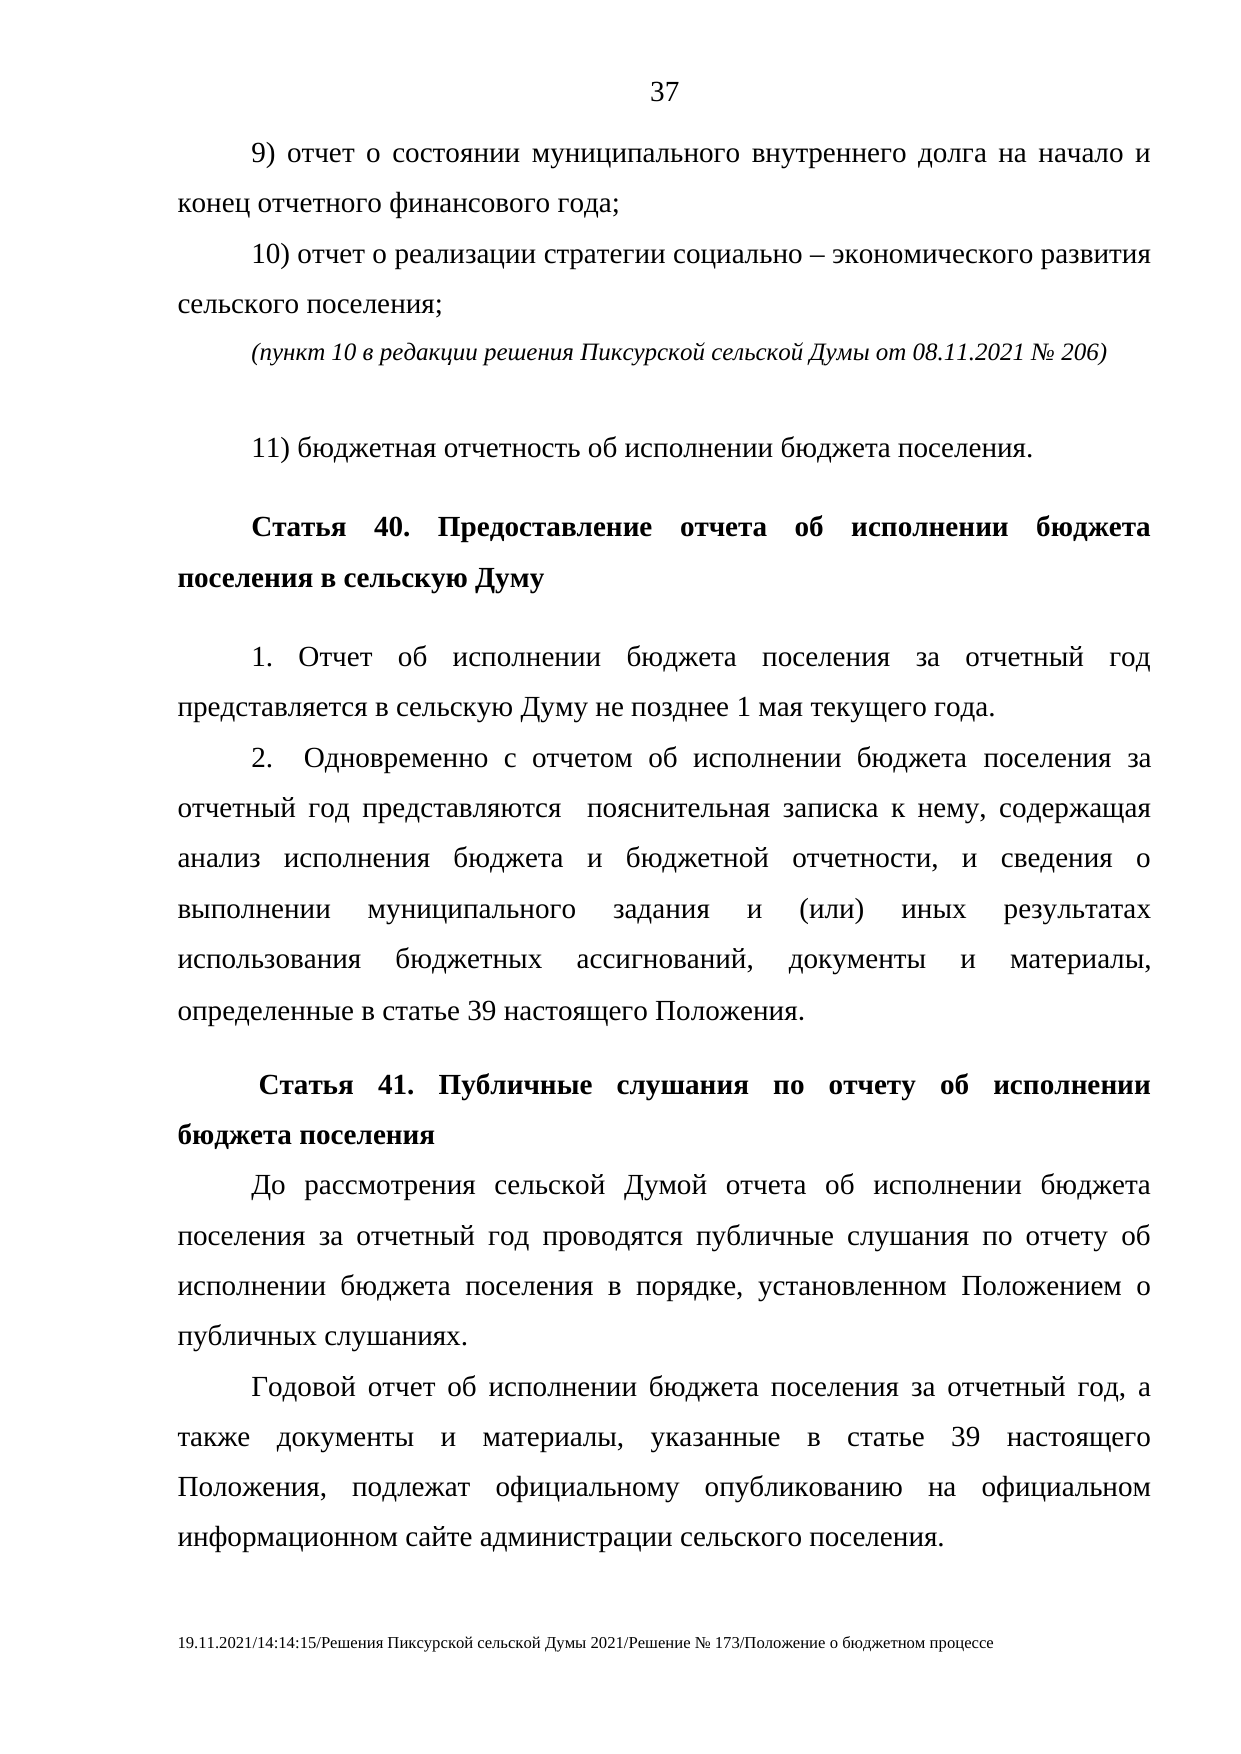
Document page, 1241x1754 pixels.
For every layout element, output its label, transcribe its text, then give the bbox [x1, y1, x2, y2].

text До рассмотрения сельской Думой отчета об исполнении бюджета поселения за отчетный год проводятся публичные слушания по отчету об исполнении бюджета поселения в порядке, установленном Положением о публичных слушаниях. [177, 1167, 1152, 1352]
text (пункт 10 в редакции решения Пиксурской сельской Думы от 08.11.2021 № 206) [177, 337, 1152, 365]
text Годовой отчет об исполнении бюджета поселения за отчетный год, а также документы и материалы, указанные в статье 39 настоящего Положения, подлежат официальному опубликованию на официальном информационном сайте администрации сельского поселения. [177, 1369, 1152, 1553]
text Статья 40. Предоставление отчета об исполнении бюджета поселения в сельскую Думу [177, 509, 1152, 593]
text 9) отчет о состоянии муниципального внутреннего долга на начало и конец отчетного финансового года; [177, 135, 1152, 219]
text 11) бюджетная отчетность об исполнении бюджета поселения. [177, 430, 1152, 463]
text Статья 41. Публичные слушания по отчету об исполнении бюджета поселения [177, 1067, 1152, 1151]
text 1. Отчет об исполнении бюджета поселения за отчетный год представляется в сельскую Думу не позднее 1 мая текущего года. [177, 639, 1152, 723]
text 2. Одновременно с отчетом об исполнении бюджета поселения за отчетный год представляются пояснительная записка к нему, содержащая анализ исполнения бюджета и бюджетной отчетности, и сведения о выполнении муниципального задания и (или) иных результатах использования бюджетных ассигнований, документы и материалы, определенные в статье 39 настоящего Положения. [177, 740, 1152, 1028]
text 10) отчет о реализации стратегии социально – экономического развития сельского поселения; [177, 236, 1152, 320]
